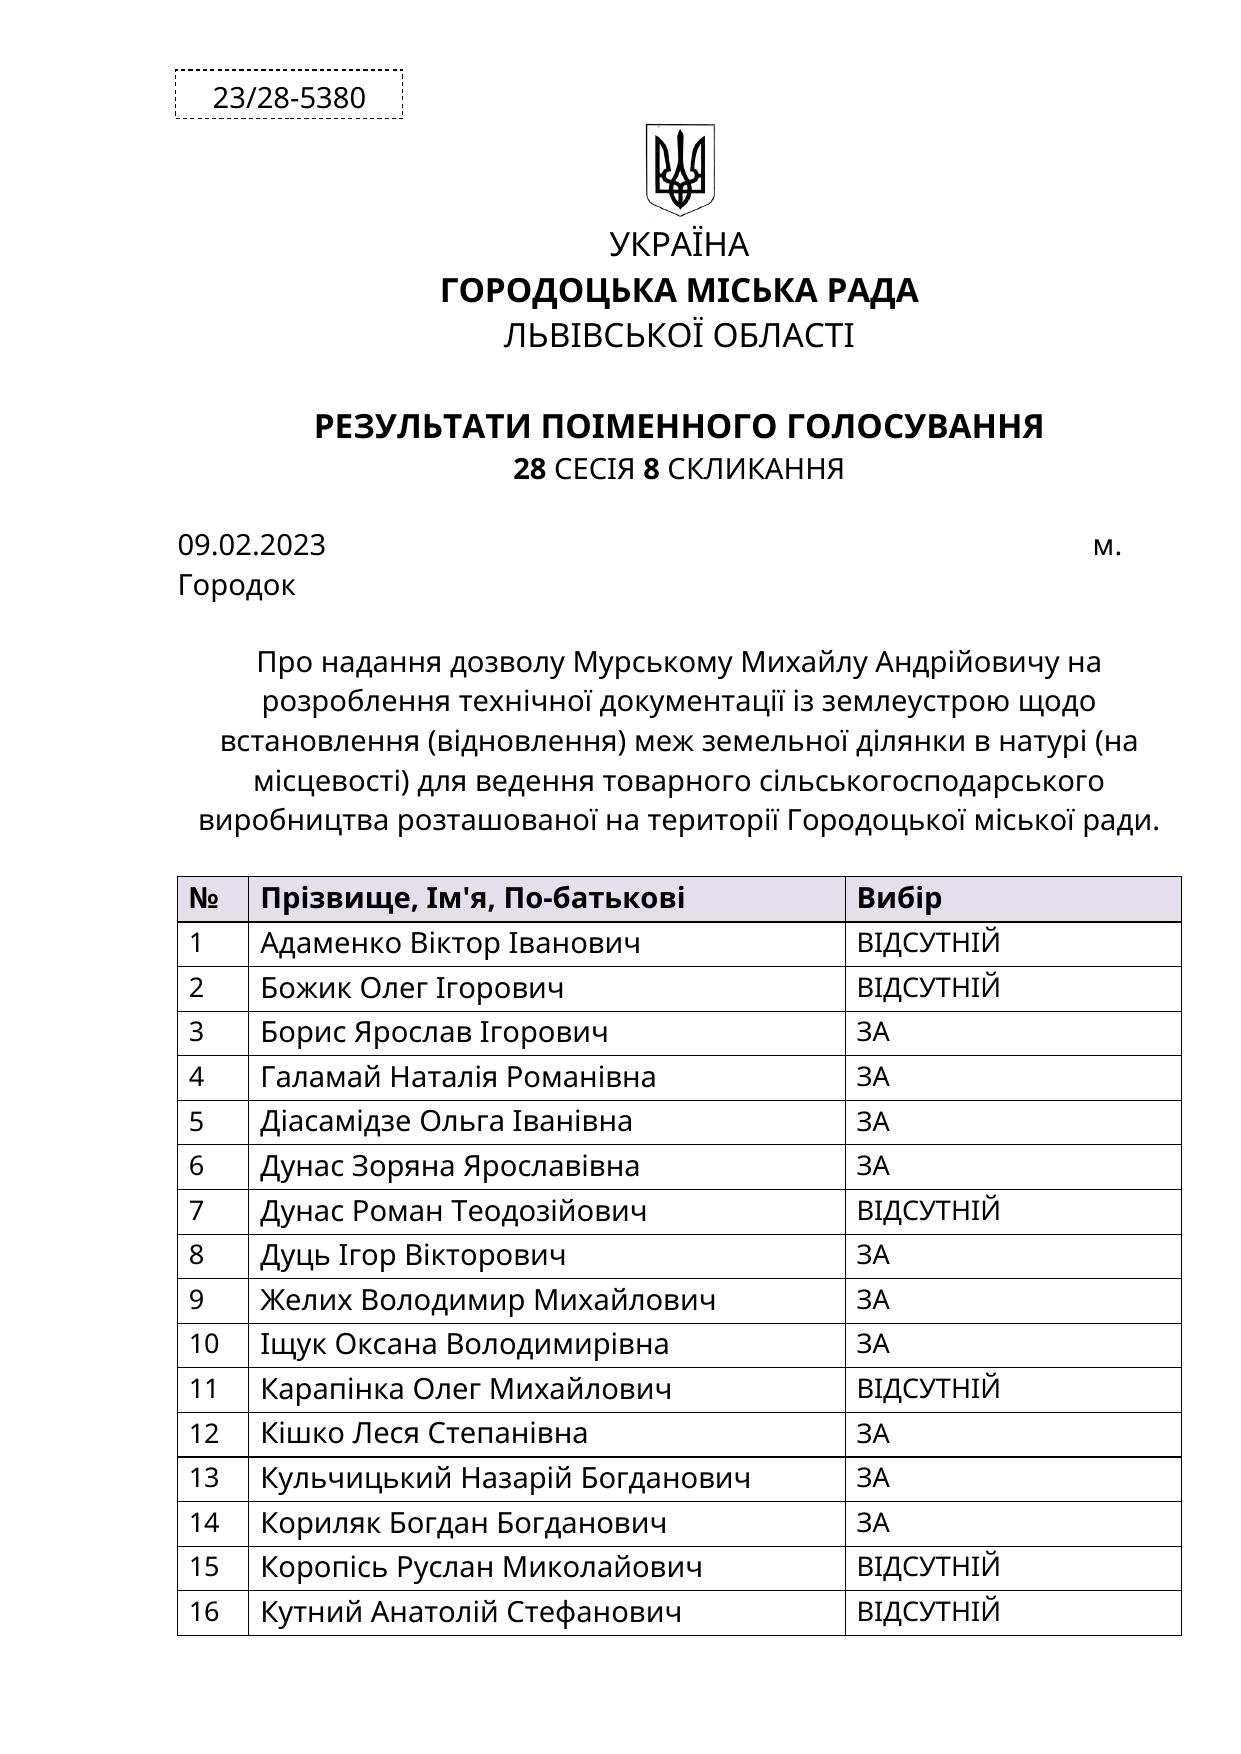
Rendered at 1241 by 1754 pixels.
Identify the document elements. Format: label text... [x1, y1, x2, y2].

table_cell Адаменко Віктор Іванович [249, 923, 845, 966]
table_header Вибір [846, 877, 1181, 921]
table_cell ЗА [846, 1235, 1181, 1278]
text УКРАЇНА [177, 221, 1181, 266]
table_header Прізвище, Ім'я, По-батькові [249, 877, 845, 921]
table_cell ВІДСУТНІЙ [846, 1547, 1181, 1590]
table_cell ВІДСУТНІЙ [846, 1368, 1181, 1412]
table_cell 5 [178, 1101, 248, 1144]
table_cell ЗА [846, 1012, 1181, 1055]
table_cell 2 [178, 967, 248, 1011]
table_cell ВІДСУТНІЙ [846, 923, 1181, 966]
table_cell ВІДСУТНІЙ [846, 1591, 1181, 1635]
table_cell ЗА [846, 1145, 1181, 1189]
table_cell 1 [178, 923, 248, 966]
table_cell Дуць Ігор Вікторович [249, 1235, 845, 1278]
table_cell 13 [178, 1458, 248, 1501]
table_cell ЗА [846, 1413, 1181, 1456]
text РЕЗУЛЬТАТИ ПОІМЕННОГО ГОЛОСУВАННЯ [177, 403, 1181, 448]
table_cell 3 [178, 1012, 248, 1055]
table_cell Дунас Роман Теодозійович [249, 1190, 845, 1233]
table_cell ВІДСУТНІЙ [846, 1190, 1181, 1233]
text ГОРОДОЦЬКА МІСЬКА РАДА [177, 266, 1181, 312]
table_cell 7 [178, 1190, 248, 1233]
table_cell Іщук Оксана Володимирівна [249, 1324, 845, 1367]
table_cell Борис Ярослав Ігорович [249, 1012, 845, 1055]
table_cell 14 [178, 1502, 248, 1546]
table_cell Божик Олег Ігорович [249, 967, 845, 1011]
table_cell ЗА [846, 1458, 1181, 1501]
table_cell Діасамідзе Ольга Іванівна [249, 1101, 845, 1144]
table_cell 16 [178, 1591, 248, 1635]
picture [633, 118, 726, 221]
table_cell Карапінка Олег Михайлович [249, 1368, 845, 1412]
table_cell ВІДСУТНІЙ [846, 967, 1181, 1011]
table_cell Кульчицький Назарій Богданович [249, 1458, 845, 1501]
text ЛЬВІВСЬКОЇ ОБЛАСТІ [177, 312, 1181, 357]
table_header № [178, 877, 248, 921]
table_cell ЗА [846, 1056, 1181, 1100]
table_cell ЗА [846, 1279, 1181, 1323]
table_cell 11 [178, 1368, 248, 1412]
table_cell Коропісь Руслан Миколайович [249, 1547, 845, 1590]
text 28 СЕСІЯ 8 СКЛИКАННЯ [177, 448, 1181, 488]
text Про надання дозволу Мурському Михайлу Андрійовичу на розроблення технічної документації із землеустрою щодо встановлення (відновлення) меж земельної ділянки в натурі (на місцевості) для ведення товарного сільськогосподарського виробництва розташованої на території Городоцької міської ради. [177, 641, 1181, 839]
table_cell 9 [178, 1279, 248, 1323]
table_cell Галамай Наталія Романівна [249, 1056, 845, 1100]
table_cell Кориляк Богдан Богданович [249, 1502, 845, 1546]
table_cell 12 [178, 1413, 248, 1456]
table_cell ЗА [846, 1324, 1181, 1367]
table_cell 10 [178, 1324, 248, 1367]
table_cell 15 [178, 1547, 248, 1590]
table_cell 6 [178, 1145, 248, 1189]
table_cell Кутний Анатолій Стефанович [249, 1591, 845, 1635]
table_cell 8 [178, 1235, 248, 1278]
table_cell ЗА [846, 1101, 1181, 1144]
table_cell Дунас Зоряна Ярославівна [249, 1145, 845, 1189]
table_cell Желих Володимир Михайлович [249, 1279, 845, 1323]
table_cell Кішко Леся Степанівна [249, 1413, 845, 1456]
table_cell 4 [178, 1056, 248, 1100]
text 09.02.2023 м. Городок [177, 525, 1181, 604]
table_cell ЗА [846, 1502, 1181, 1546]
